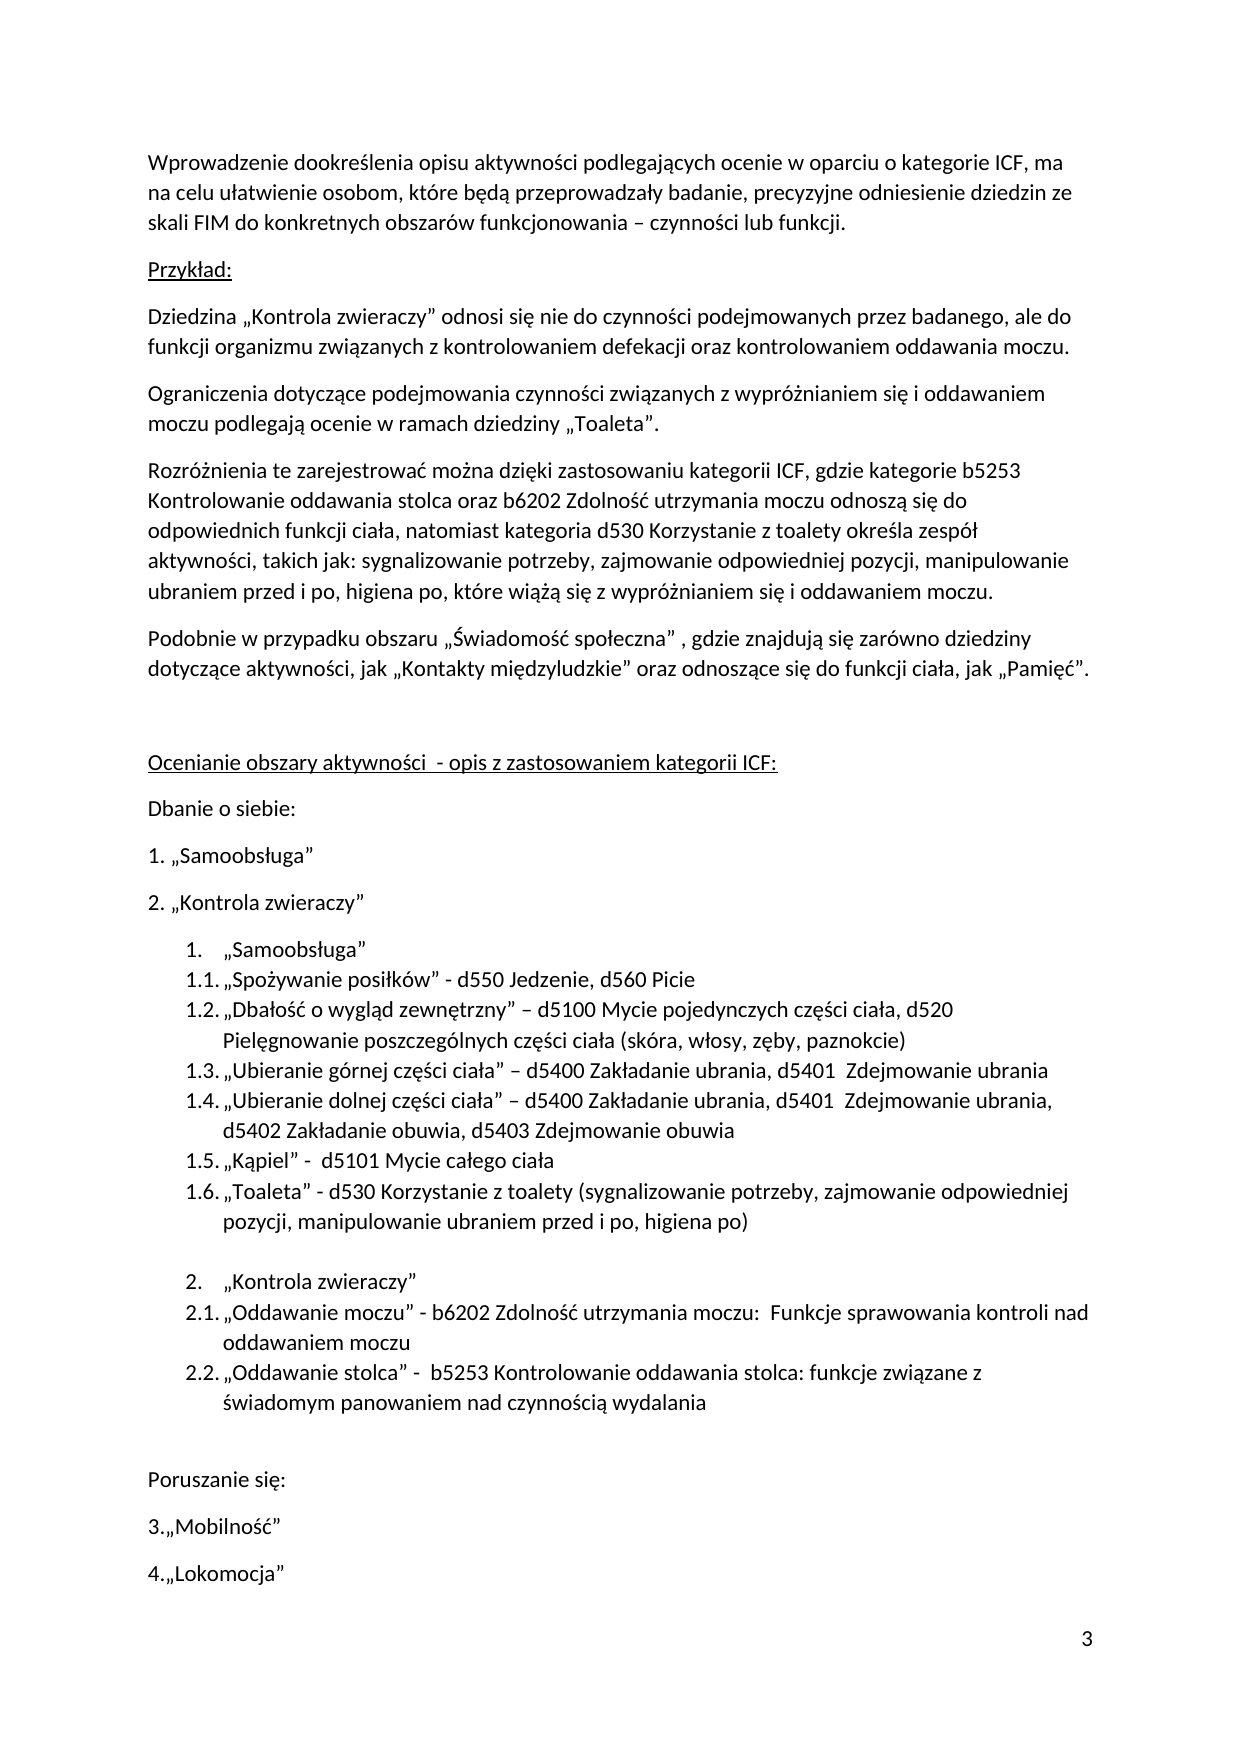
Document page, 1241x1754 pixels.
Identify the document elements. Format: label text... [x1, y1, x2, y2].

text Dbanie o siebie: [148, 794, 1092, 823]
list „Ubieranie dolnej części ciała” – d5400 Zakładanie ubrania, d5401 Zdejmowanie ubrania, d5402 Zakładanie obuwia, d5403 Zdejmowanie obuwia [185, 1086, 1092, 1144]
list „Toaleta” - d530 Korzystanie z toalety (sygnalizowanie potrzeby, zajmowanie odpowiedniej pozycji, manipulowanie ubraniem przed i po, higiena po) [185, 1177, 1092, 1235]
text Podobnie w przypadku obszaru „Świadomość społeczna” , gdzie znajdują się zarówno dziedziny dotyczące aktywności, jak „Kontakty międzyludzkie” oraz odnoszące się do funkcji ciała, jak „Pamięć”. [148, 624, 1092, 682]
list „Oddawanie moczu” - b6202 Zdolność utrzymania moczu: Funkcje sprawowania kontroli nad oddawaniem moczu [185, 1298, 1092, 1356]
list „Dbałość o wygląd zewnętrzny” – d5100 Mycie pojedynczych części ciała, d520 Pielęgnowanie poszczególnych części ciała (skóra, włosy, zęby, paznokcie) [185, 996, 1092, 1054]
text Ocenianie obszary aktywności - opis z zastosowaniem kategorii ICF: [148, 748, 1092, 776]
text 2. „Kontrola zwieraczy” [148, 888, 1092, 916]
text Dziedzina „Kontrola zwieraczy” odnosi się nie do czynności podejmowanych przez badanego, ale do funkcji organizmu związanych z kontrolowaniem defekacji oraz kontrolowaniem oddawania moczu. [148, 302, 1092, 360]
list „Kąpiel” - d5101 Mycie całego ciała [185, 1147, 1092, 1175]
list „Samoobsługa” [185, 935, 1092, 963]
text 3.„Mobilność” [148, 1512, 1092, 1540]
text Rozróżnienia te zarejestrować można dzięki zastosowaniu kategorii ICF, gdzie kategorie b5253 Kontrolowanie oddawania stolca oraz b6202 Zdolność utrzymania moczu odnoszą się do odpowiednich funkcji ciała, natomiast kategoria d530 Korzystanie z toalety określa zespół aktywności, takich jak: sygnalizowanie potrzeby, zajmowanie odpowiedniej pozycji, manipulowanie ubraniem przed i po, higiena po, które wiążą się z wypróżnianiem się i oddawaniem moczu. [148, 456, 1092, 605]
text Ograniczenia dotyczące podejmowania czynności związanych z wypróżnianiem się i oddawaniem moczu podlegają ocenie w ramach dziedziny „Toaleta”. [148, 379, 1092, 437]
text 4.„Lokomocja” [148, 1559, 1092, 1587]
text 1. „Samoobsługa” [148, 841, 1092, 869]
list „Oddawanie stolca” - b5253 Kontrolowanie oddawania stolca: funkcje związane z świadomym panowaniem nad czynnością wydalania [185, 1358, 1092, 1416]
list „Ubieranie górnej części ciała” – d5400 Zakładanie ubrania, d5401 Zdejmowanie ubrania [185, 1056, 1092, 1084]
text Wprowadzenie dookreślenia opisu aktywności podlegających ocenie w oparciu o kategorie ICF, ma na celu ułatwienie osobom, które będą przeprowadzały badanie, precyzyjne odniesienie dziedzin ze skali FIM do konkretnych obszarów funkcjonowania – czynności lub funkcji. [148, 148, 1092, 236]
list „Spożywanie posiłków” - d550 Jedzenie, d560 Picie [185, 965, 1092, 993]
text Poruszanie się: [148, 1465, 1092, 1493]
text Przykład: [148, 255, 1092, 283]
list „Kontrola zwieraczy” [185, 1267, 1092, 1296]
